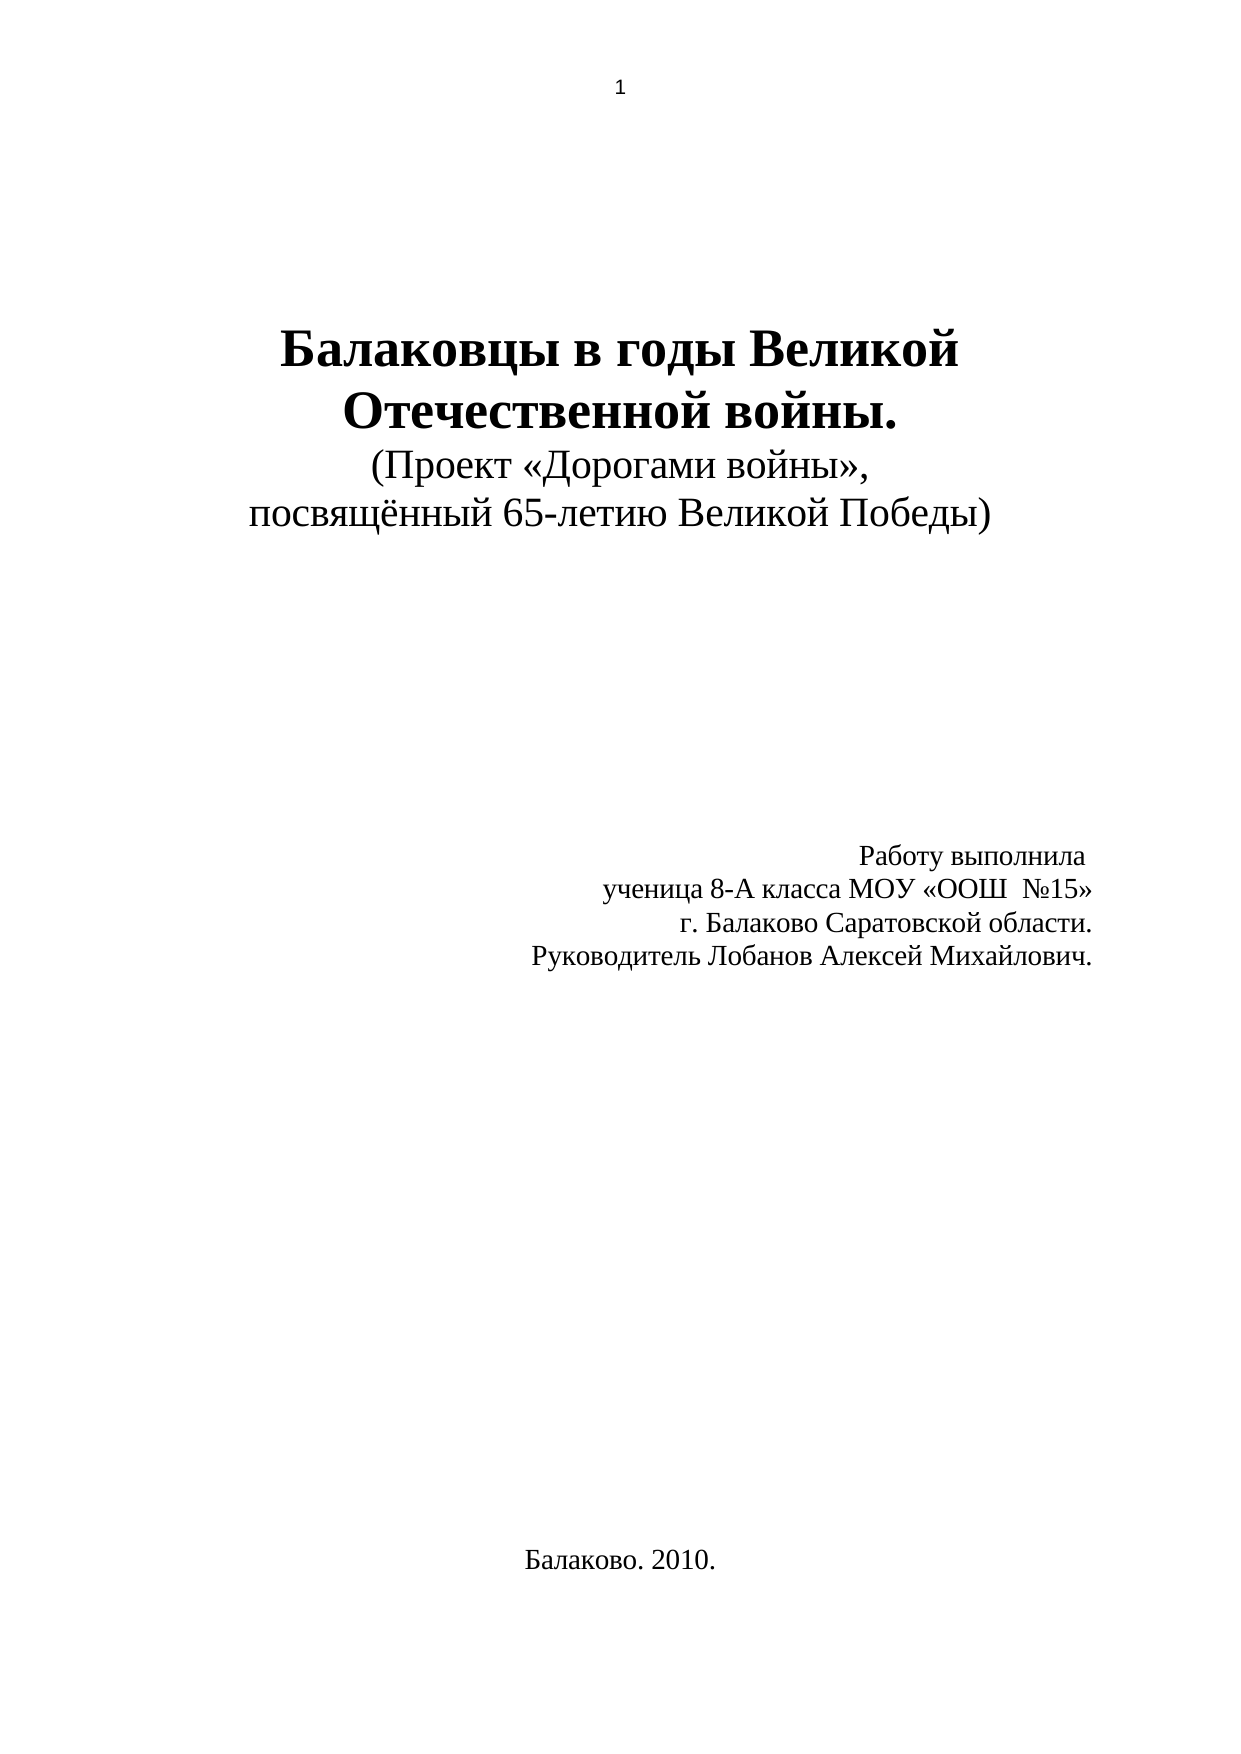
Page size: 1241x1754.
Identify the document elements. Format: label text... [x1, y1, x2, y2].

text Работу выполнила ученица 8-А класса МОУ «ООШ №15» г. Балаково Саратовской области. [148, 838, 1092, 938]
text Балаково. 2010. [148, 1542, 1092, 1576]
text посвящённый 65-летию Великой Победы) [148, 488, 1092, 536]
text Балаковцы в годы Великой Отечественной войны. (Проект «Дорогами войны», [148, 315, 1092, 488]
text Руководитель Лобанов Алексей Михайлович. [148, 938, 1092, 972]
